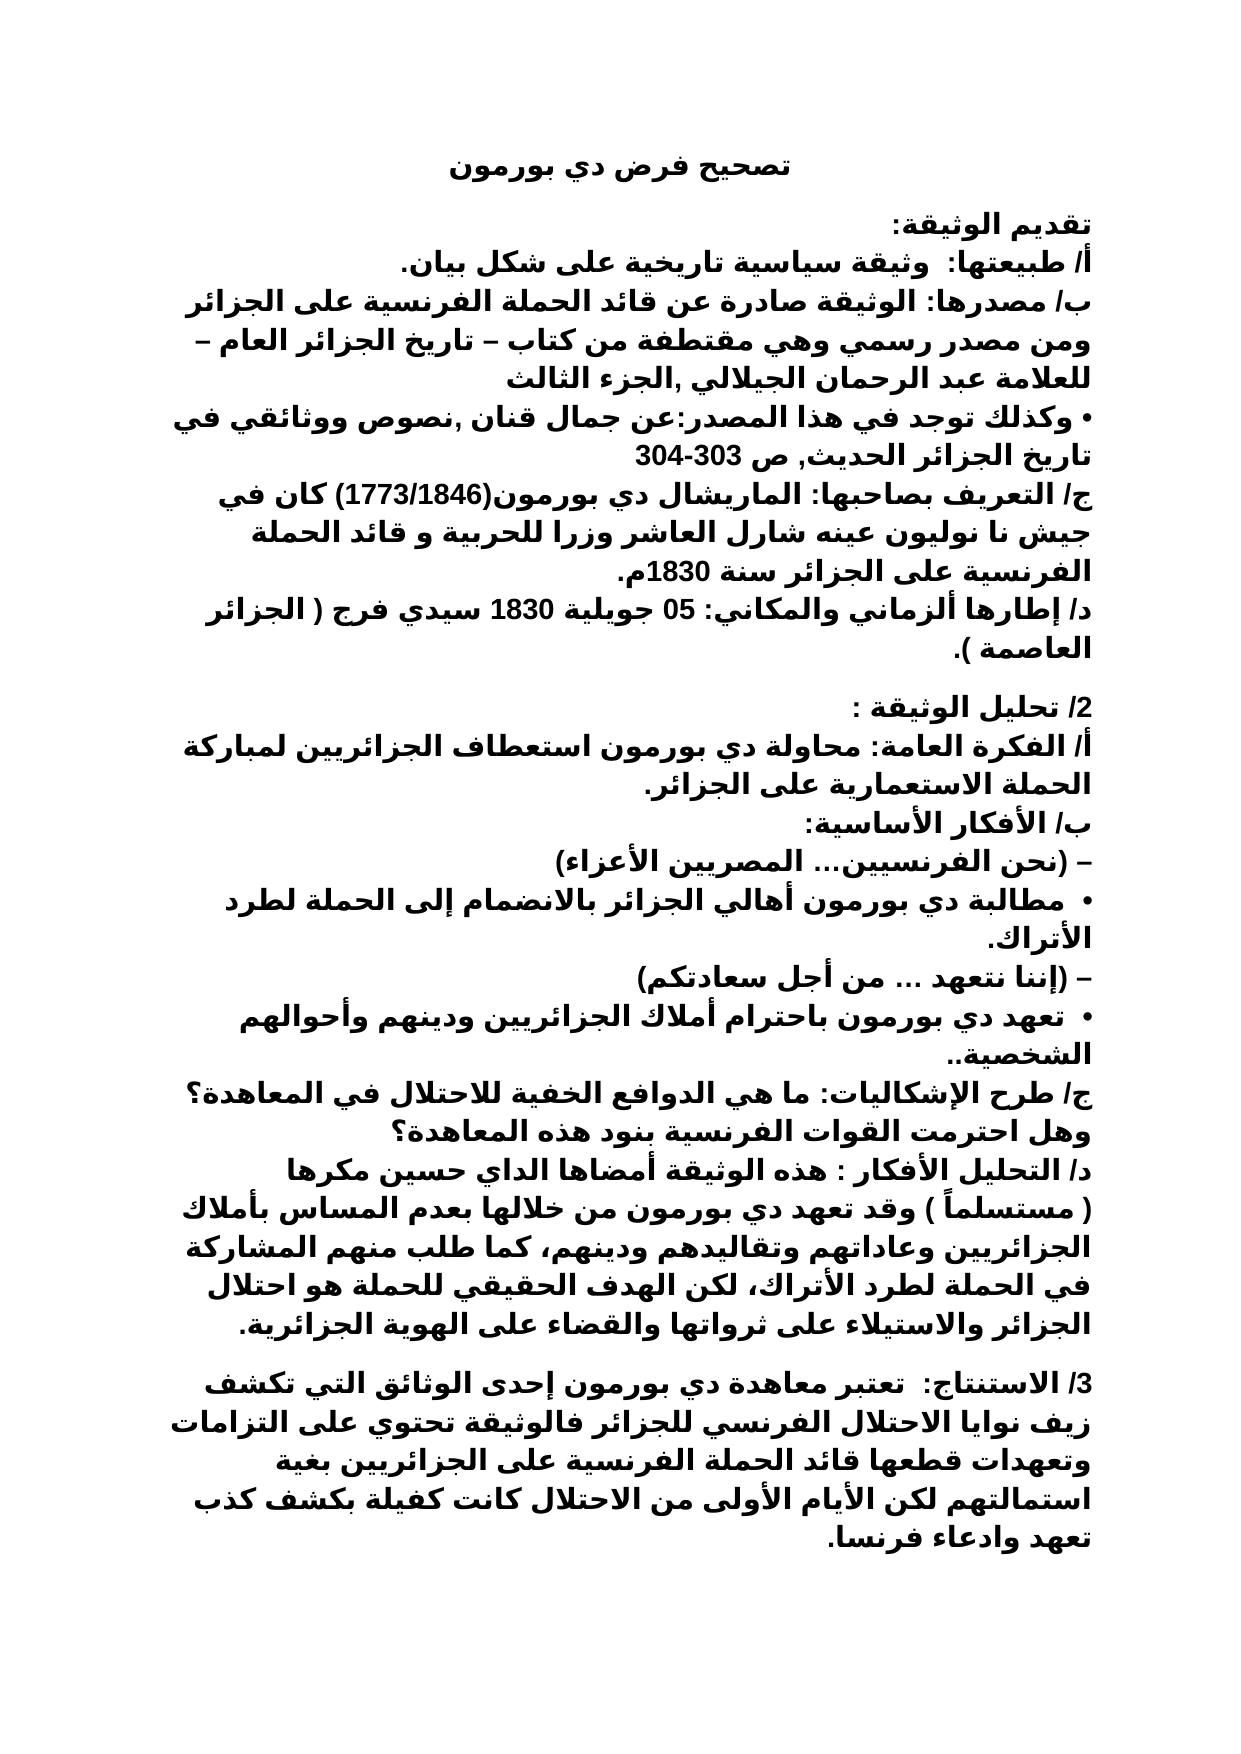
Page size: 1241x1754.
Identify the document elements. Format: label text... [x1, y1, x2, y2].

text تصحيح فرض دي بورمون [148, 148, 1093, 181]
text 3/ الاستنتاج: تعتبر معاهدة دي بورمون إحدى الوثائق التي تكشف زيف نوايا الاحتلال الفرنسي للجزائر فالوثيقة تحتوي على التزامات وتعهدات قطعها قائد الحملة الفرنسية على الجزائريين بغية استمالتهم لكن الأيام الأولى من الاحتلال كانت كفيلة بكشف كذب تعهد وادعاء فرنسا. [148, 1366, 1093, 1554]
text تقديم الوثيقة: أ/ طبيعتها: وثيقة سياسية تاريخية على شكل بيان. ب/ مصدرها: الوثيقة صادرة عن قائد الحملة الفرنسية على الجزائر ومن مصدر رسمي وهي مقتطفة من كتاب – تاريخ الجزائر العام – للعلامة عبد الرحمان الجيلالي ,الجزء الثالث • وكذلك توجد في هذا المصدر:عن جمال قنان ,نصوص ووثائقي في تاريخ الجزائر الحديث, ص 303-304 ج/ التعريف بصاحبها: الماريشال دي بورمون(1773/1846) كان في جيش نا نوليون عينه شارل العاشر وزرا للحربية و قائد الحملة الفرنسية على الجزائر سنة 1830م. د/ إطارها ألزماني والمكاني: 05 جويلية 1830 سيدي فرج ( الجزائر العاصمة ). [148, 207, 1093, 664]
text 2/ تحليل الوثيقة : أ/ الفكرة العامة: محاولة دي بورمون استعطاف الجزائريين لمباركة الحملة الاستعمارية على الجزائر. ب/ الأفكار الأساسية: – (نحن الفرنسيين… المصريين الأعزاء) • مطالبة دي بورمون أهالي الجزائر بالانضمام إلى الحملة لطرد الأتراك. – (إننا نتعهد … من أجل سعادتكم) • تعهد دي بورمون باحترام أملاك الجزائريين ودينهم وأحوالهم الشخصية.. ج/ طرح الإشكاليات: ما هي الدوافع الخفية للاحتلال في المعاهدة؟ وهل احترمت القوات الفرنسية بنود هذه المعاهدة؟ د/ التحليل الأفكار : هذه الوثيقة أمضاها الداي حسين مكرها ( مستسلماً ) وقد تعهد دي بورمون من خلالها بعدم المساس بأملاك الجزائريين وعاداتهم وتقاليدهم ودينهم، كما طلب منهم المشاركة في الحملة لطرد الأتراك، لكن الهدف الحقيقي للحملة هو احتلال الجزائر والاستيلاء على ثرواتها والقضاء على الهوية الجزائرية. [148, 690, 1093, 1341]
